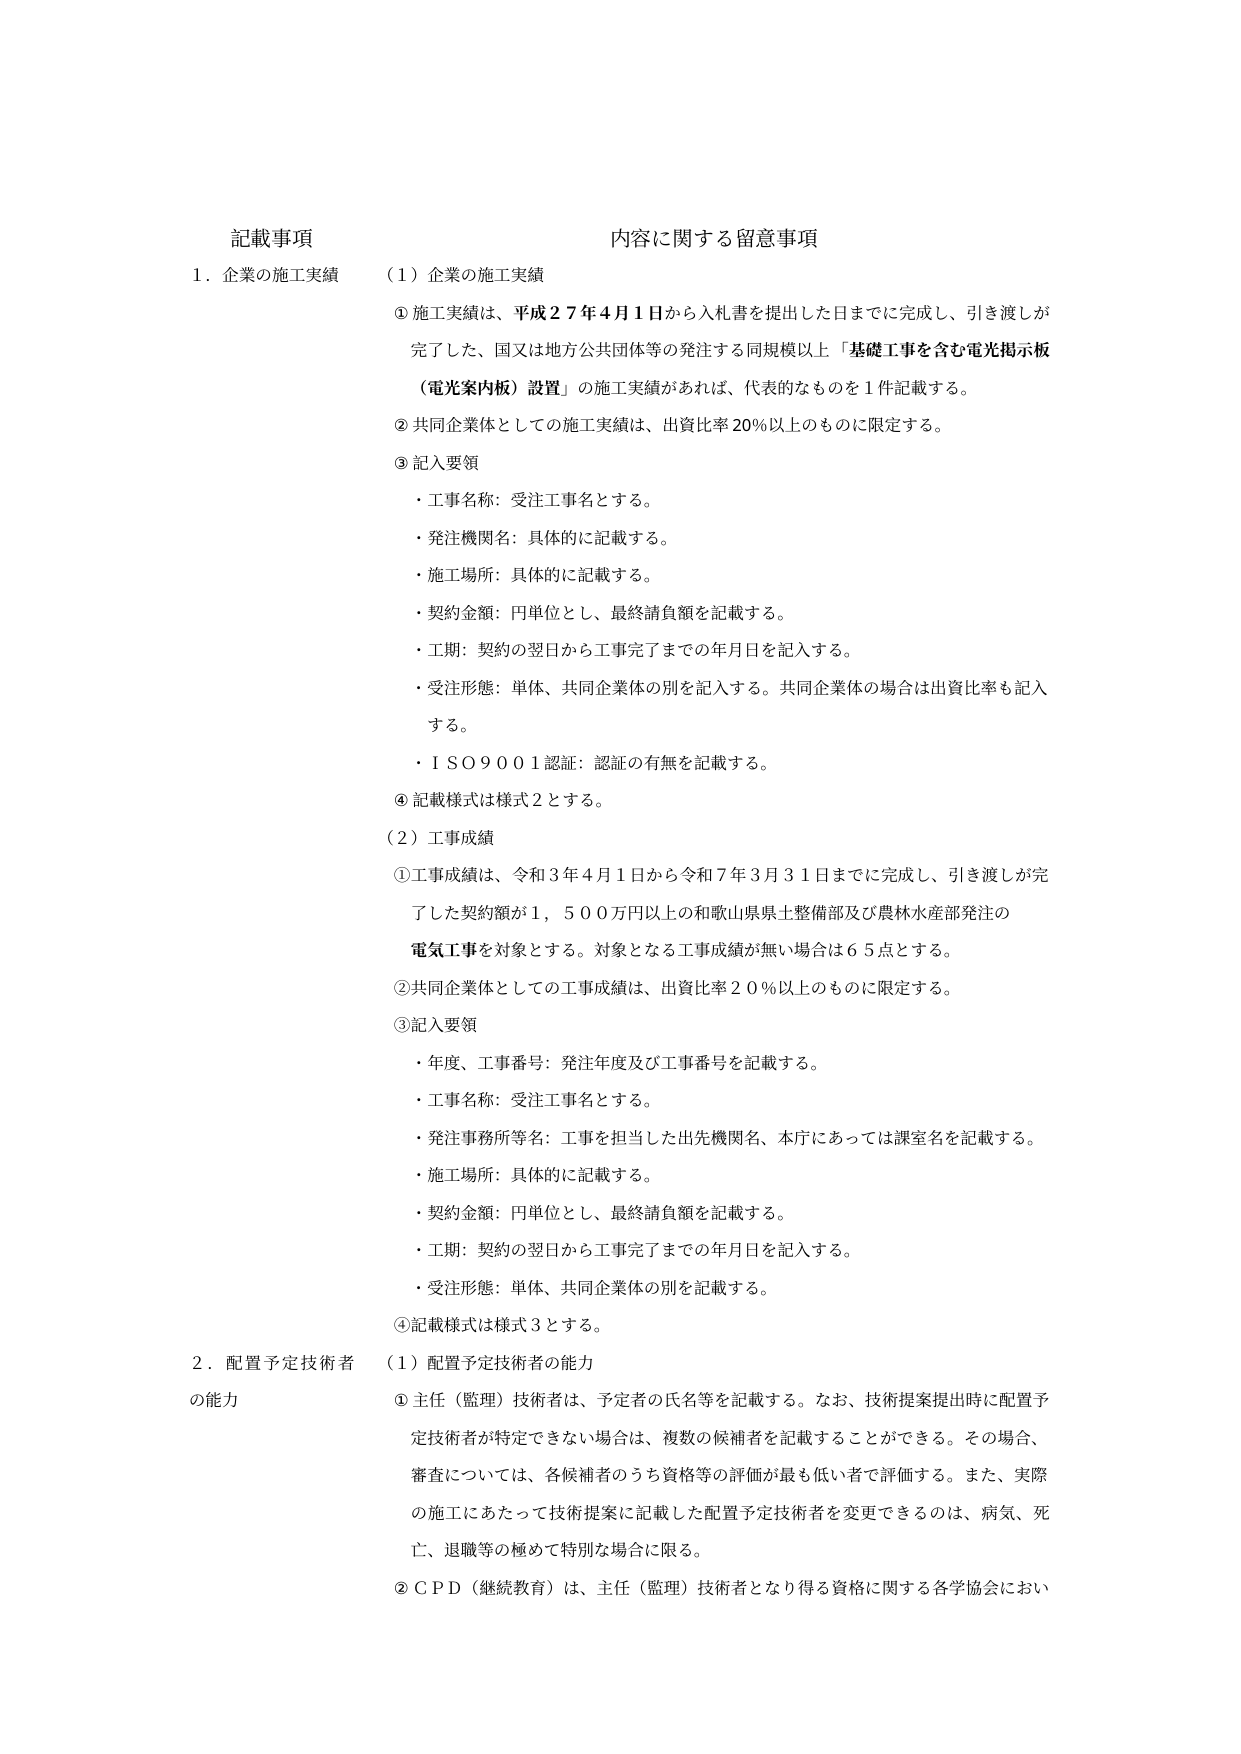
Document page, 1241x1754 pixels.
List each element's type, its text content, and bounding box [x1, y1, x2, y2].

table_cell ２．配置予定技術者の能力 [177, 1343, 366, 1606]
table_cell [366, 1343, 1062, 1606]
table_header 記載事項 [177, 218, 366, 256]
table_cell （２）工事成績 ①工事成績は、令和３年４月１日から令和７年３月３１日までに完成し、引き渡しが完了した契約額が１，５００万円以上の和歌山県県土整備部及び農林水産部発注の 電気工事を対象とする。対象となる工事成績が無い場合は６５点とする。 ②共同企業体としての工事成績は、出資比率２０％以上のものに限定する。 ③記入要領 ・年度、工事番号：発注年度及び工事番号を記載する。 ・工事名称：受注工事名とする。 ・発注事務所等名：工事を担当した出先機関名、本庁にあっては課室名を記載する。 ・施工場所：具体的に記載する。 ・契約金額：円単位とし、最終請負額を記載する。 ・工期：契約の翌日から工事完了までの年月日を記入する。 ・受注形態：単体、共同企業体の別を記載する。 ④記載様式は様式３とする。 [366, 818, 1062, 1343]
table_cell （１）企業の施工実績 ①施工実績は、平成２７年４月１日から入札書を提出した日までに完成し、引き渡しが完了した、国又は地方公共団体等の発注する同規模以上「基礎工事を含む電光掲示板（電光案内板）設置」の施工実績があれば、代表的なものを１件記載する。 ②共同企業体としての施工実績は、出資比率20％以上のものに限定する。 ③記入要領 ・工事名称：受注工事名とする。 ・発注機関名：具体的に記載する。 ・施工場所：具体的に記載する。 ・契約金額：円単位とし、最終請負額を記載する。 ・工期：契約の翌日から工事完了までの年月日を記入する。 ・受注形態：単体、共同企業体の別を記入する。共同企業体の場合は出資比率も記入する。 ・ＩＳＯ９００１認証：認証の有無を記載する。 ④記載様式は様式２とする。 [366, 256, 1062, 818]
table_cell １．企業の施工実績 [177, 256, 366, 1343]
table_header 内容に関する留意事項 [366, 218, 1062, 256]
